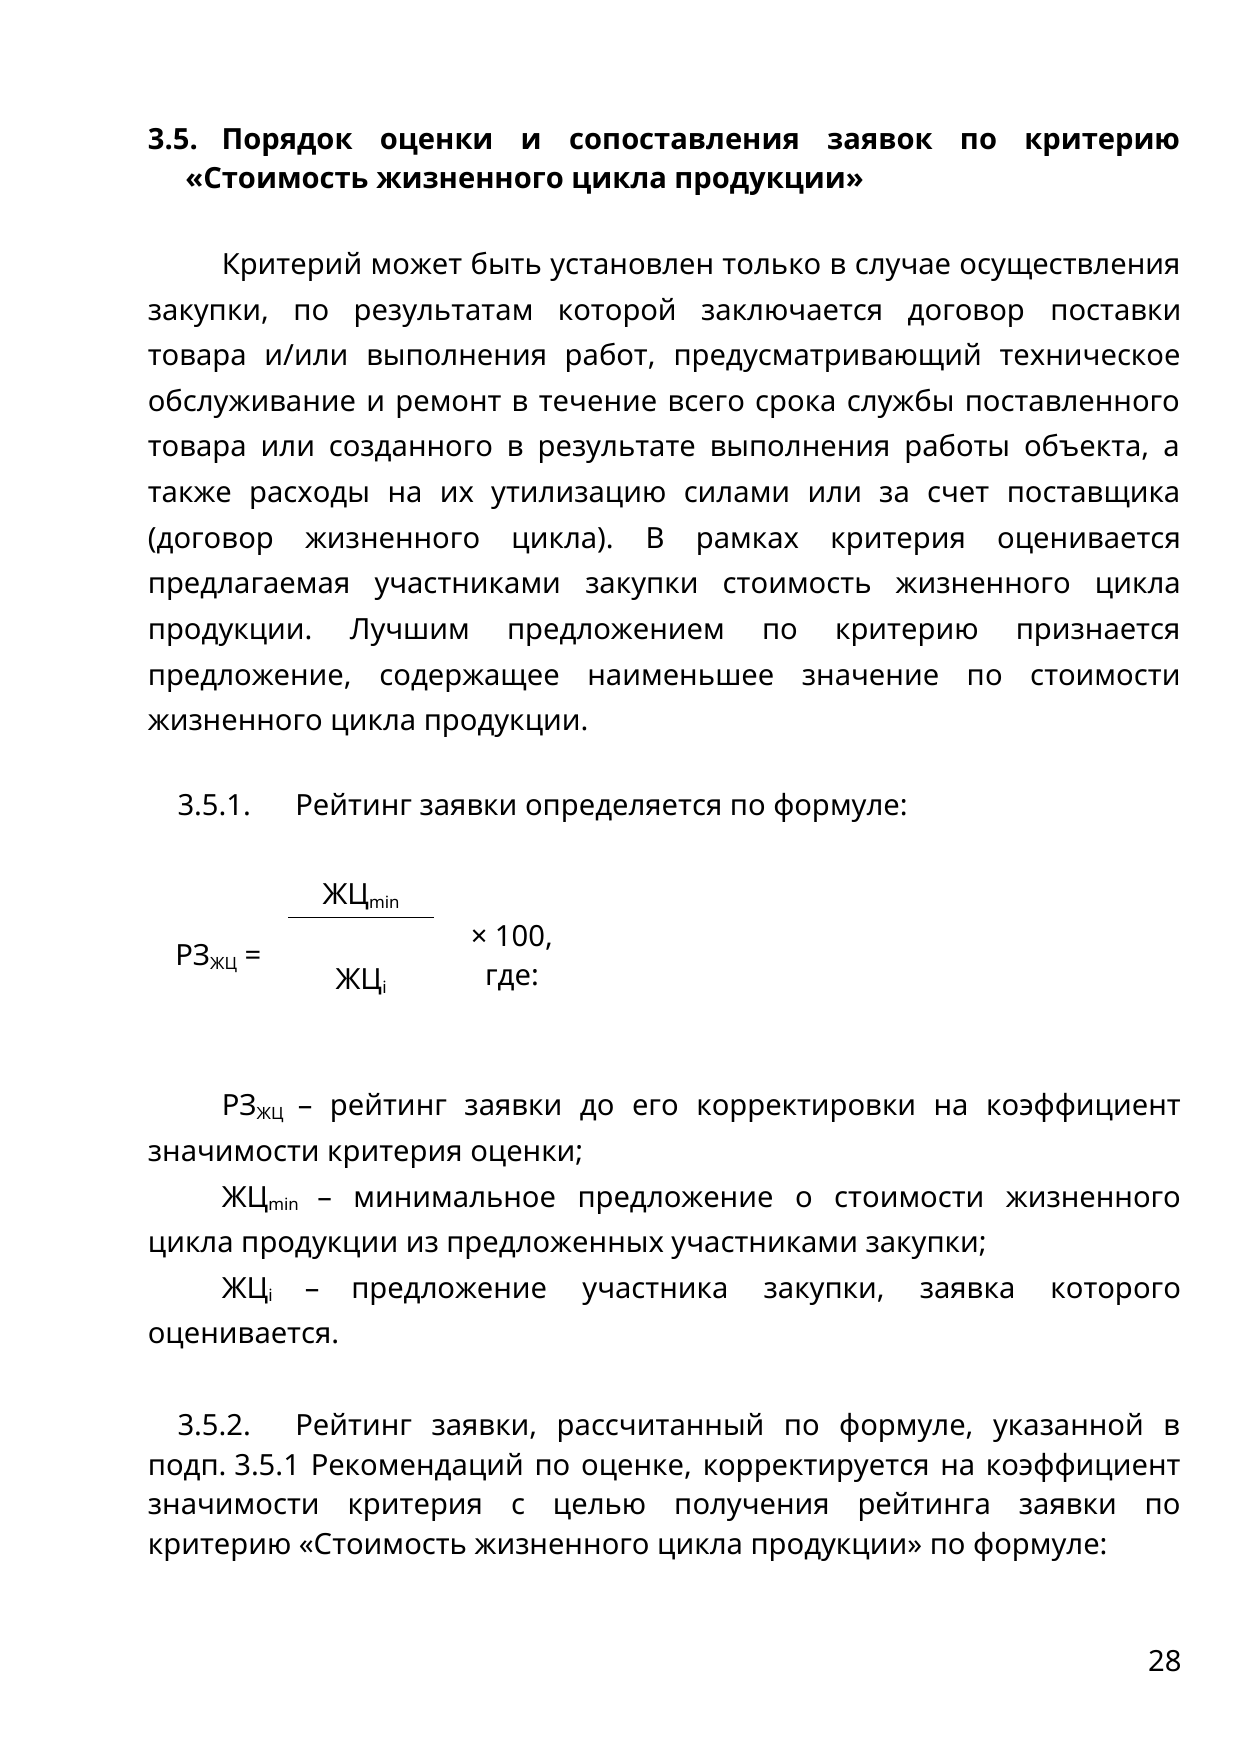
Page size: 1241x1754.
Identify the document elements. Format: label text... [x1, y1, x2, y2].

list Рейтинг заявки, рассчитанный по формуле, указанной в подп. 3.5.1 Рекомендаций по оценке, корректируется на коэффициент значимости критерия с целью получения рейтинга заявки по критерию «Стоимость жизненного цикла продукции» по формуле: [148, 1404, 1181, 1563]
text ЖЦi – предложение участника закупки, заявка которого оценивается. [148, 1267, 1181, 1352]
table_header ЖЦmin [288, 870, 433, 917]
list Рейтинг заявки определяется по формуле: [148, 785, 1181, 824]
text РЗЖЦ – рейтинг заявки до его корректировки на коэффициент значимости критерия оценки; [148, 1085, 1181, 1170]
table_cell ЖЦi [288, 918, 433, 1039]
table_header × 100, где: [434, 870, 590, 1039]
text Критерий может быть установлен только в случае осуществления закупки, по результатам которой заключается договор поставки товара и/или выполнения работ, предусматривающий техническое обслуживание и ремонт в течение всего срока службы поставленного товара или созданного в результате выполнения работы объекта, а также расходы на их утилизацию силами или за счет поставщика (договор жизненного цикла). В рамках критерия оценивается предлагаемая участниками закупки стоимость жизненного цикла продукции. Лучшим предложением по критерию признается предложение, содержащее наименьшее значение по стоимости жизненного цикла продукции. [148, 243, 1181, 739]
list Порядок оценки и сопоставления заявок по критерию «Стоимость жизненного цикла продукции» [148, 118, 1181, 197]
text ЖЦmin – минимальное предложение о стоимости жизненного цикла продукции из предложенных участниками закупки; [148, 1176, 1181, 1261]
table_header РЗЖЦ = [148, 870, 288, 1039]
